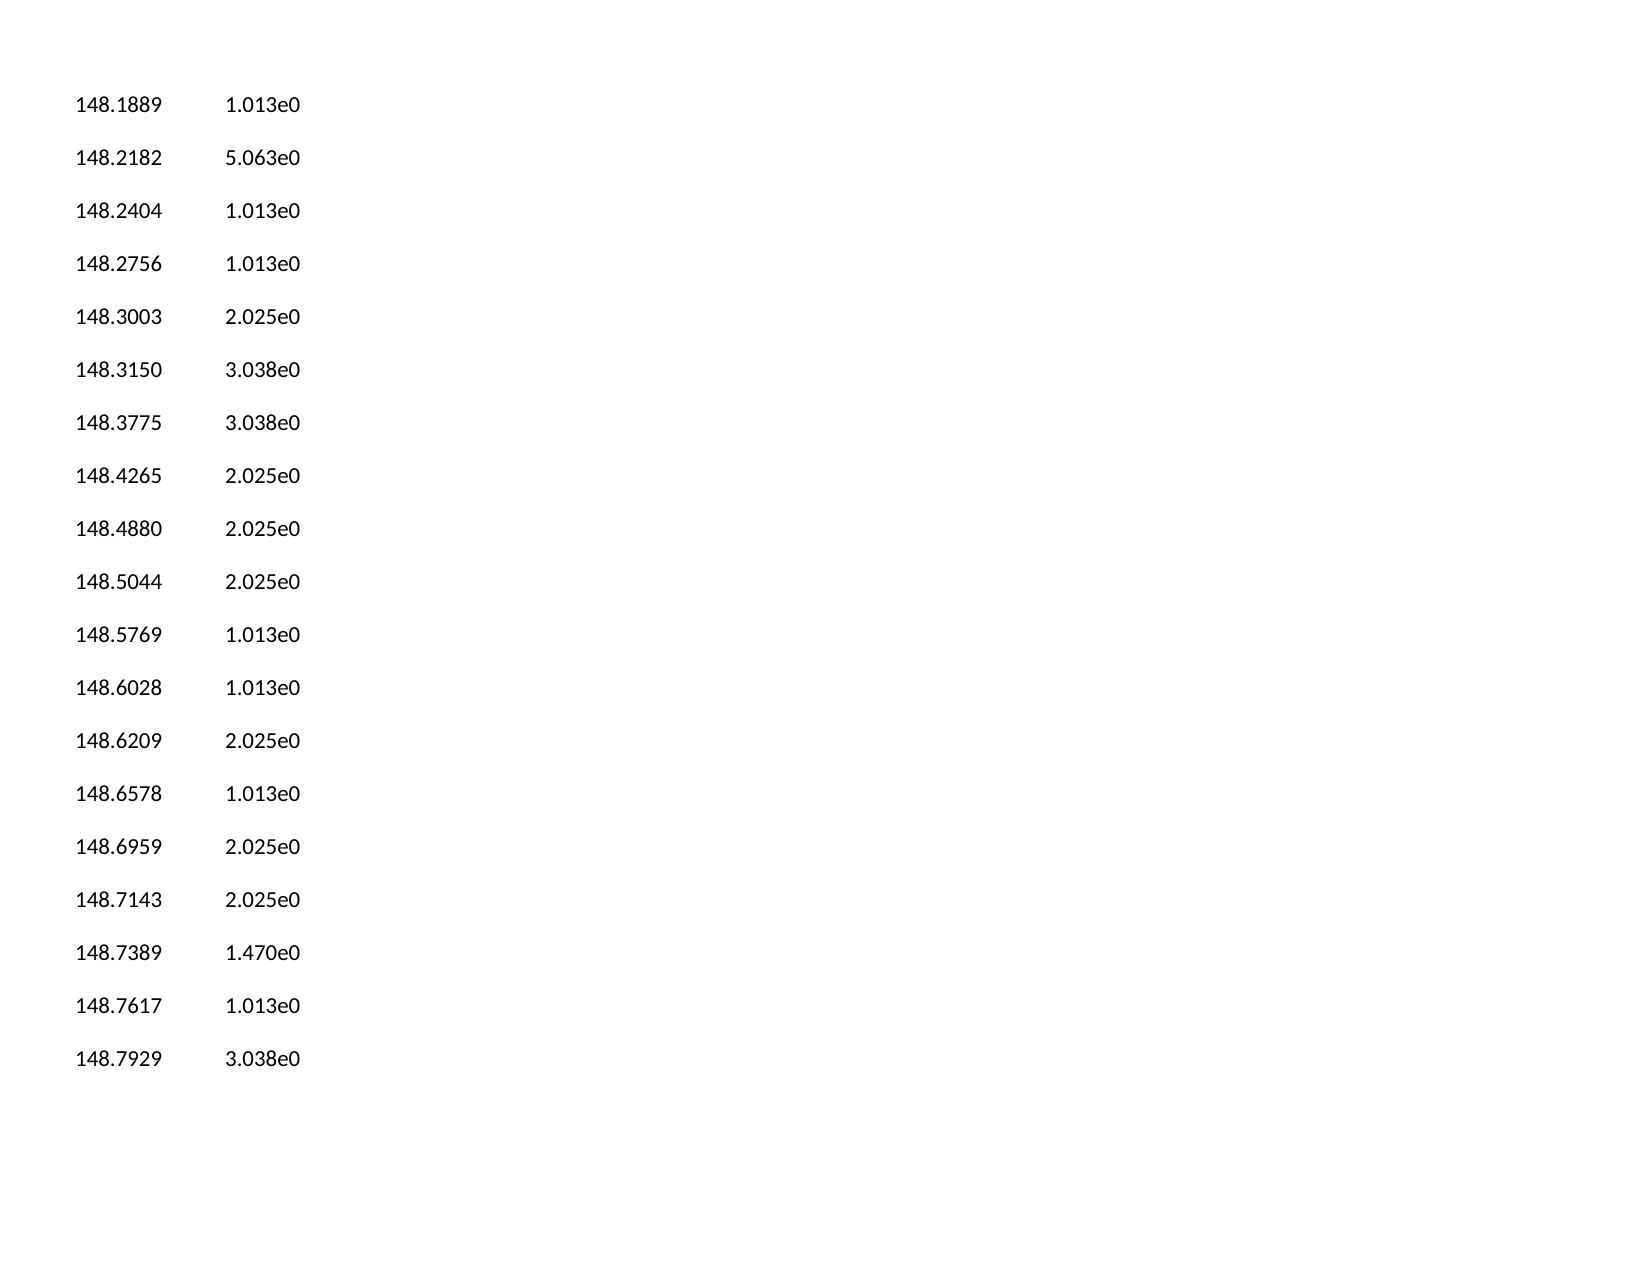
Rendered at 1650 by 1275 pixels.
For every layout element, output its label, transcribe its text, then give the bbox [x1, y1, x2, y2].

text 148.5044 2.025e0 [75, 567, 1563, 595]
text 148.3775 3.038e0 [75, 408, 1563, 436]
text 148.2182 5.063e0 [75, 143, 1563, 171]
text 148.6959 2.025e0 [75, 832, 1563, 860]
text 148.7389 1.470e0 [75, 938, 1563, 966]
text 148.3150 3.038e0 [75, 355, 1563, 383]
text 148.5769 1.013e0 [75, 620, 1563, 648]
text 148.1889 1.013e0 [75, 90, 1563, 118]
text 148.3003 2.025e0 [75, 302, 1563, 330]
text 148.2404 1.013e0 [75, 196, 1563, 224]
text 148.7929 3.038e0 [75, 1044, 1563, 1072]
text 148.2756 1.013e0 [75, 249, 1563, 277]
text 148.4265 2.025e0 [75, 461, 1563, 489]
text 148.6578 1.013e0 [75, 779, 1563, 807]
text 148.6028 1.013e0 [75, 673, 1563, 701]
text 148.6209 2.025e0 [75, 726, 1563, 754]
text 148.4880 2.025e0 [75, 514, 1563, 542]
text 148.7143 2.025e0 [75, 885, 1563, 913]
text 148.7617 1.013e0 [75, 991, 1563, 1019]
